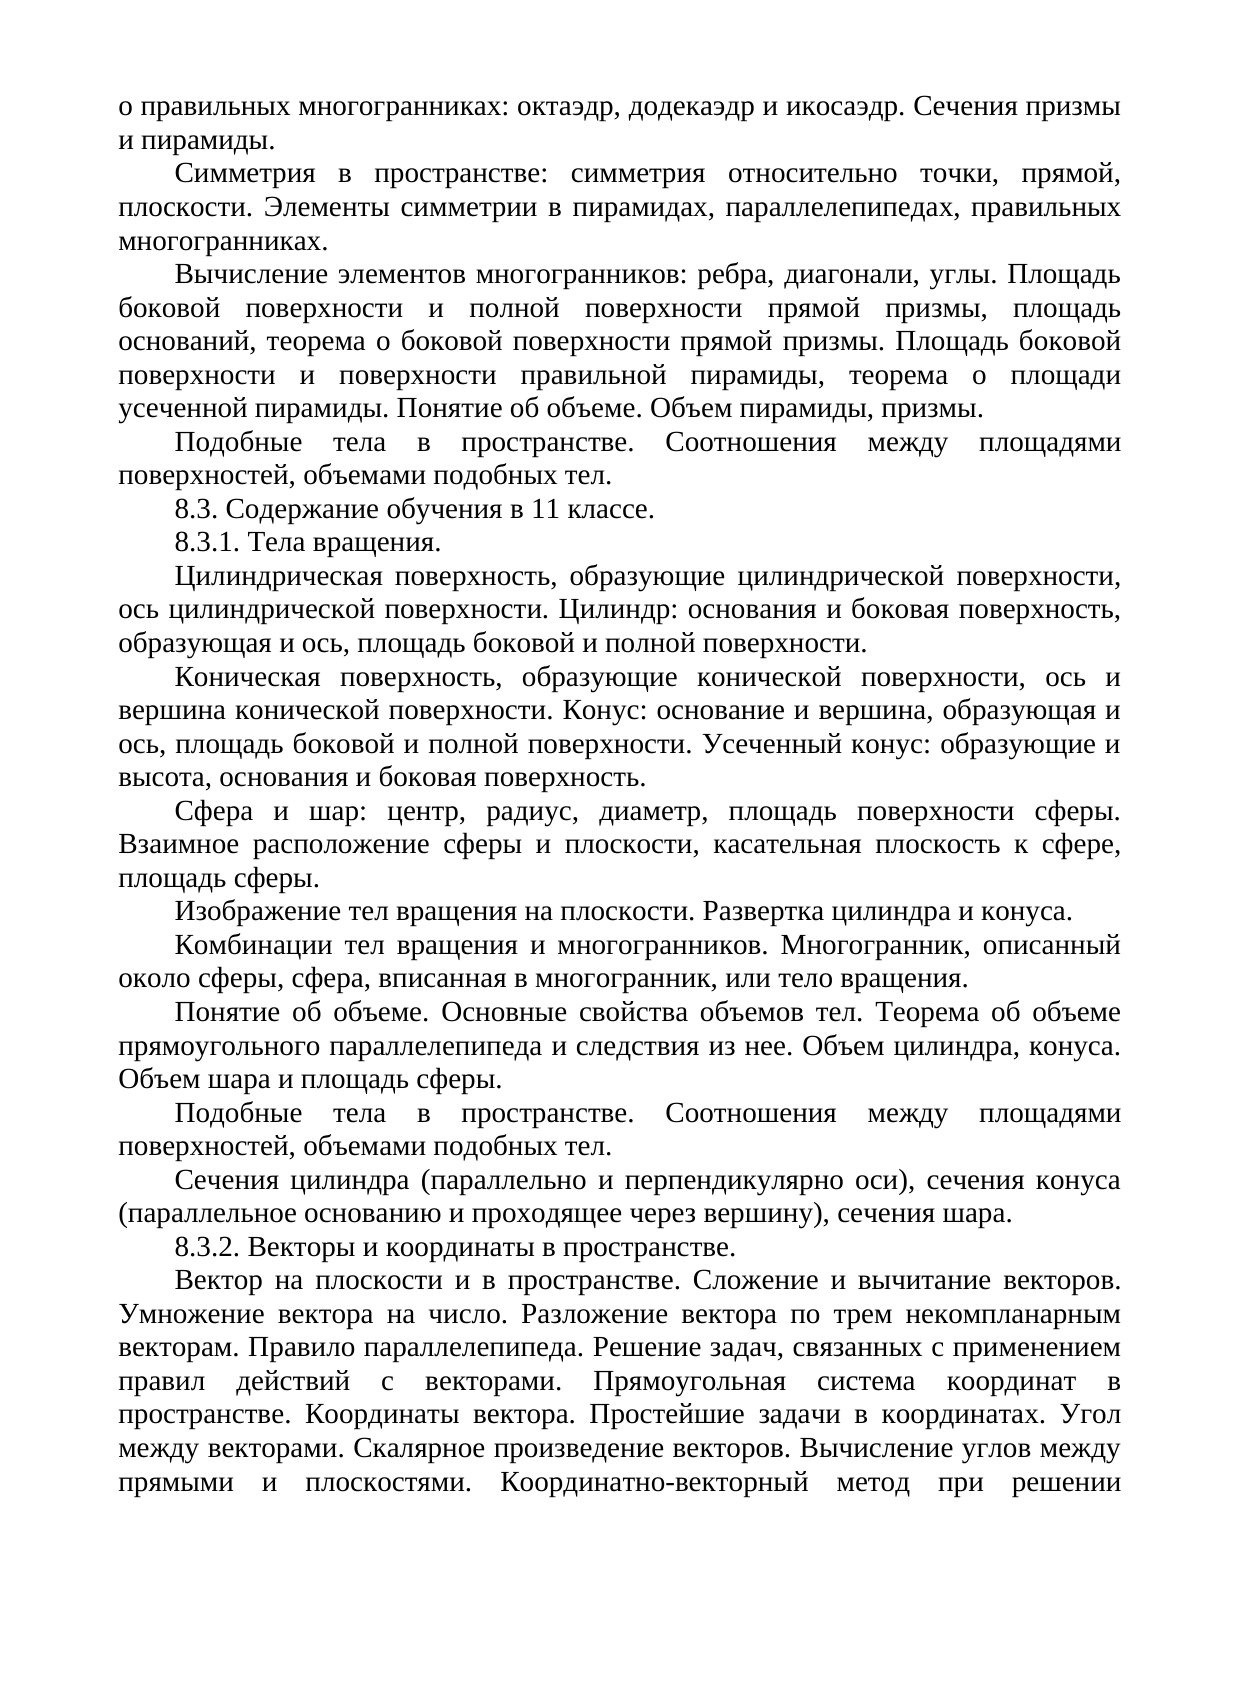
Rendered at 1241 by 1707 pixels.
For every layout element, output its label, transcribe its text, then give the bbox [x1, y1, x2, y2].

text 8.3.2. Векторы и координаты в пространстве. [118, 1229, 1122, 1262]
text Изображение тел вращения на плоскости. Развертка цилиндра и конуса. [118, 893, 1122, 927]
text Подобные тела в пространстве. Соотношения между площадями поверхностей, объемами подобных тел. [118, 424, 1122, 491]
text Симметрия в пространстве: симметрия относительно точки, прямой, плоскости. Элементы симметрии в пирамидах, параллелепипедах, правильных многогранниках. [118, 156, 1122, 256]
text Комбинации тел вращения и многогранников. Многогранник, описанный около сферы, сфера, вписанная в многогранник, или тело вращения. [118, 927, 1122, 994]
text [118, 88, 1122, 156]
text 8.3. Содержание обучения в 11 классе. [118, 491, 1122, 524]
text Подобные тела в пространстве. Соотношения между площадями поверхностей, объемами подобных тел. [118, 1095, 1122, 1162]
text Сфера и шар: центр, радиус, диаметр, площадь поверхности сферы. Взаимное расположение сферы и плоскости, касательная плоскость к сфере, площадь сферы. [118, 793, 1122, 893]
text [118, 1262, 1122, 1497]
text Сечения цилиндра (параллельно и перпендикулярно оси), сечения конуса (параллельное основанию и проходящее через вершину), сечения шара. [118, 1162, 1122, 1229]
text 8.3.1. Тела вращения. [118, 524, 1122, 558]
text Понятие об объеме. Основные свойства объемов тел. Теорема об объеме прямоугольного параллелепипеда и следствия из нее. Объем цилиндра, конуса. Объем шара и площадь сферы. [118, 994, 1122, 1095]
text Коническая поверхность, образующие конической поверхности, ось и вершина конической поверхности. Конус: основание и вершина, образующая и ось, площадь боковой и полной поверхности. Усеченный конус: образующие и высота, основания и боковая поверхность. [118, 659, 1122, 793]
text Вычисление элементов многогранников: ребра, диагонали, углы. Площадь боковой поверхности и полной поверхности прямой призмы, площадь оснований, теорема о боковой поверхности прямой призмы. Площадь боковой поверхности и поверхности правильной пирамиды, теорема о площади усеченной пирамиды. Понятие об объеме. Объем пирамиды, призмы. [118, 256, 1122, 424]
text Цилиндрическая поверхность, образующие цилиндрической поверхности, ось цилиндрической поверхности. Цилиндр: основания и боковая поверхность, образующая и ось, площадь боковой и полной поверхности. [118, 558, 1122, 659]
